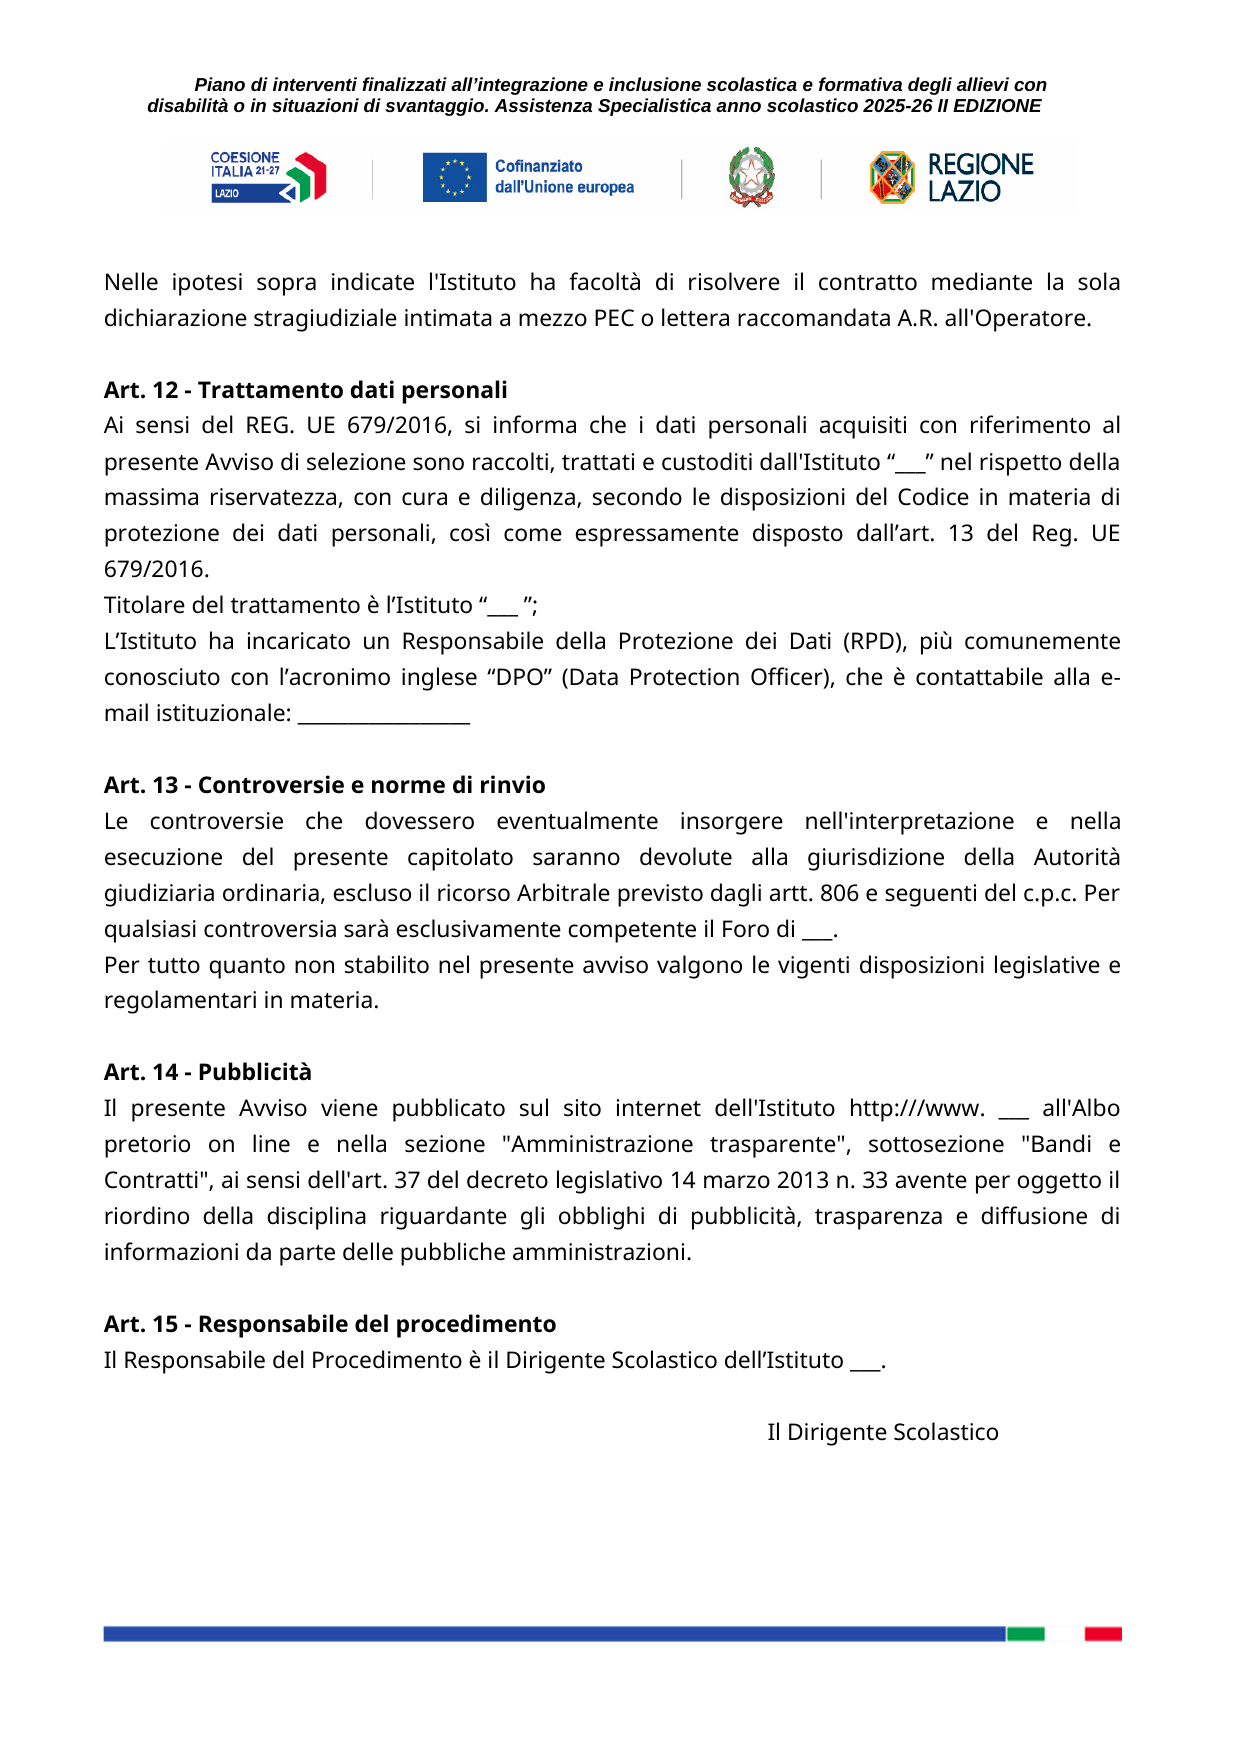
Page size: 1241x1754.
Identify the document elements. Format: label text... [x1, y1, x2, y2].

text Ai sensi del REG. UE 679/2016, si informa che i dati personali acquisiti con riferimento al presente Avviso di selezione sono raccolti, trattati e custoditi dall'Istituto “___” nel rispetto della massima riservatezza, con cura e diligenza, secondo le disposizioni del Codice in materia di protezione dei dati personali, così come espressamente disposto dall’art. 13 del Reg. UE 679/2016. [103, 409, 1122, 584]
text Art. 13 - Controversie e norme di rinvio [103, 769, 1122, 800]
text Il presente Avviso viene pubblicato sul sito internet dell'Istituto http:///www. ___ all'Albo pretorio on line e nella sezione "Amministrazione trasparente", sottosezione "Bandi e Contratti", ai sensi dell'art. 37 del decreto legislativo 14 marzo 2013 n. 33 avente per oggetto il riordino della disciplina riguardante gli obblighi di pubblicità, trasparenza e diffusione di informazioni da parte delle pubbliche amministrazioni. [103, 1092, 1122, 1267]
text L’Istituto ha incaricato un Responsabile della Protezione dei Dati (RPD), più comunemente conosciuto con l’acronimo inglese “DPO” (Data Protection Officer), che è contattabile alla e-mail istituzionale: _________________ [103, 625, 1122, 728]
picture [166, 139, 1078, 215]
text Nelle ipotesi sopra indicate l'Istituto ha facoltà di risolvere il contratto mediante la sola dichiarazione stragiudiziale intimata a mezzo PEC o lettera raccomandata A.R. all'Operatore. [103, 266, 1122, 333]
text Per tutto quanto non stabilito nel presente avviso valgono le vigenti disposizioni legislative e regolamentari in materia. [103, 948, 1122, 1016]
text Art. 15 - Responsabile del procedimento [103, 1308, 1122, 1339]
text Il Dirigente Scolastico [693, 1416, 1122, 1447]
text Le controversie che dovessero eventualmente insorgere nell'interpretazione e nella esecuzione del presente capitolato saranno devolute alla giurisdizione della Autorità giudiziaria ordinaria, escluso il ricorso Arbitrale previsto dagli artt. 806 e seguenti del c.p.c. Per qualsiasi controversia sarà esclusivamente competente il Foro di ___. [103, 805, 1122, 944]
text Art. 14 - Pubblicità [103, 1056, 1122, 1088]
text Art. 12 - Trattamento dati personali [103, 373, 1122, 405]
text Titolare del trattamento è l’Istituto “___ ”; [103, 589, 1122, 620]
picture [103, 1624, 1123, 1644]
text Il Responsabile del Procedimento è il Dirigente Scolastico dell’Istituto ___. [103, 1344, 1122, 1375]
